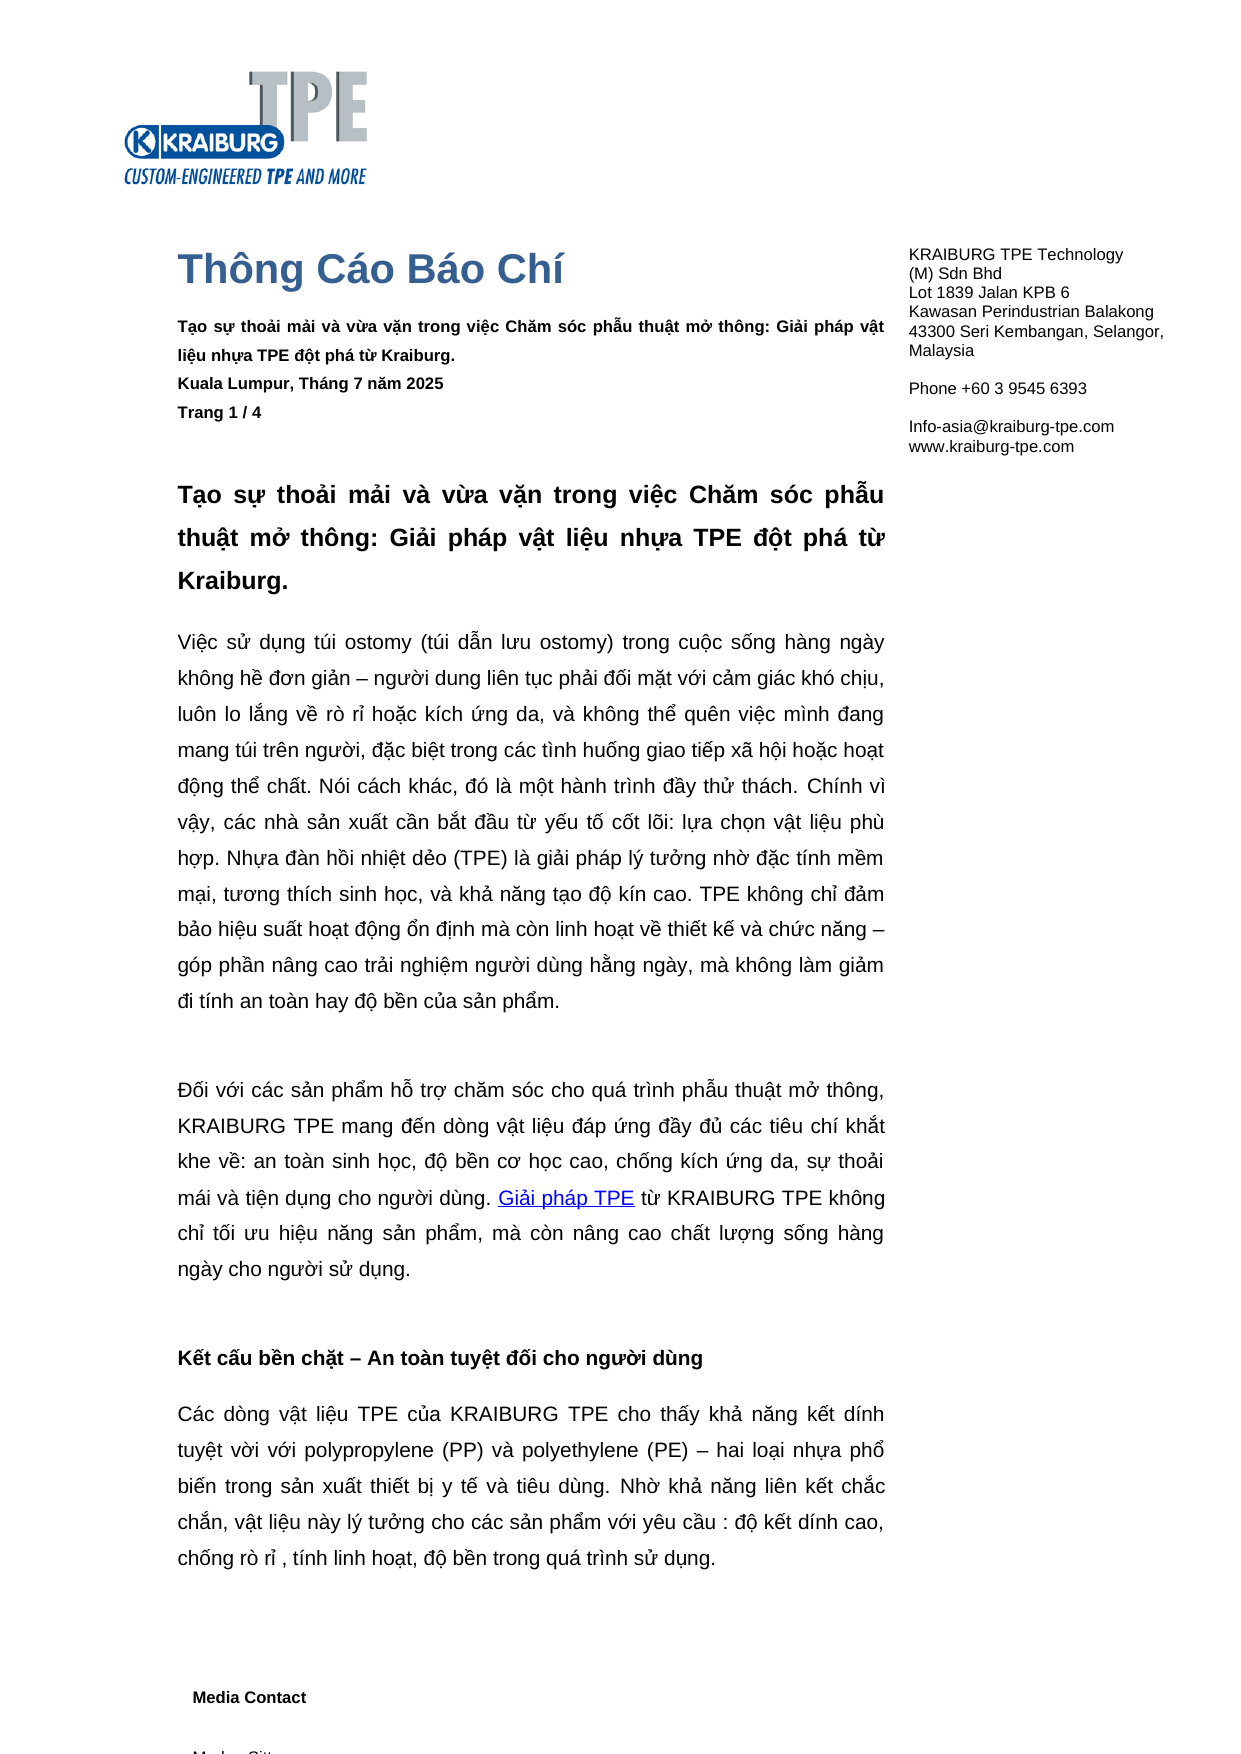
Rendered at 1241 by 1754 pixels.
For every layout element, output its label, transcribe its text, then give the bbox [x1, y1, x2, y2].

picture [112, 55, 379, 200]
text Đối với các sản phẩm hỗ trợ chăm sóc cho quá trình phẫu thuật mở thông, KRAIBURG TPE mang đến dòng vật liệu đáp ứng đầy đủ các tiêu chí khắt khe về: an toàn sinh học, độ bền cơ học cao, chống kích ứng da, sự thoải mái và tiện dụng cho người dùng. Giải pháp TPE từ KRAIBURG TPE không chỉ tối ưu hiệu năng sản phẩm, mà còn nâng cao chất lượng sống hàng ngày cho người sử dụng. [177, 1077, 886, 1281]
text Tạo sự thoải mải và vừa vặn trong việc Chăm sóc phẫu thuật mở thông: Giải pháp vật liệu nhựa TPE đột phá từ Kraiburg. [177, 479, 886, 594]
text Các dòng vật liệu TPE của KRAIBURG TPE cho thấy khả năng kết dính tuyệt vời với polypropylene (PP) và polyethylene (PE) – hai loại nhựa phổ biến trong sản xuất thiết bị y tế và tiêu dùng. Nhờ khả năng liên kết chắc chắn, vật liệu này lý tưởng cho các sản phẩm với yêu cầu : độ kết dính cao, chống rò rỉ , tính linh hoạt, độ bền trong quá trình sử dụng. [177, 1402, 886, 1570]
text Kết cấu bền chặt – An toàn tuyệt đối cho người dùng [177, 1346, 886, 1369]
text Việc sử dụng túi ostomy (túi dẫn lưu ostomy) trong cuộc sống hàng ngày không hề đơn giản – người dung liên tục phải đối mặt với cảm giác khó chịu, luôn lo lắng về rò rỉ hoặc kích ứng da, và không thể quên việc mình đang mang túi trên người, đặc biệt trong các tình huống giao tiếp xã hội hoặc hoạt động thể chất. Nói cách khác, đó là một hành trình đầy thử thách. Chính vì vậy, các nhà sản xuất cần bắt đầu từ yếu tố cốt lõi: lựa chọn vật liệu phù hợp. Nhựa đàn hồi nhiệt dẻo (TPE) là giải pháp lý tưởng nhờ đặc tính mềm mại, tương thích sinh học, và khả năng tạo độ kín cao. TPE không chỉ đảm bảo hiệu suất hoạt động ổn định mà còn linh hoạt về thiết kế và chức năng – góp phần nâng cao trải nghiệm người dùng hằng ngày, mà không làm giảm đi tính an toàn hay độ bền của sản phẩm. [177, 630, 886, 1013]
